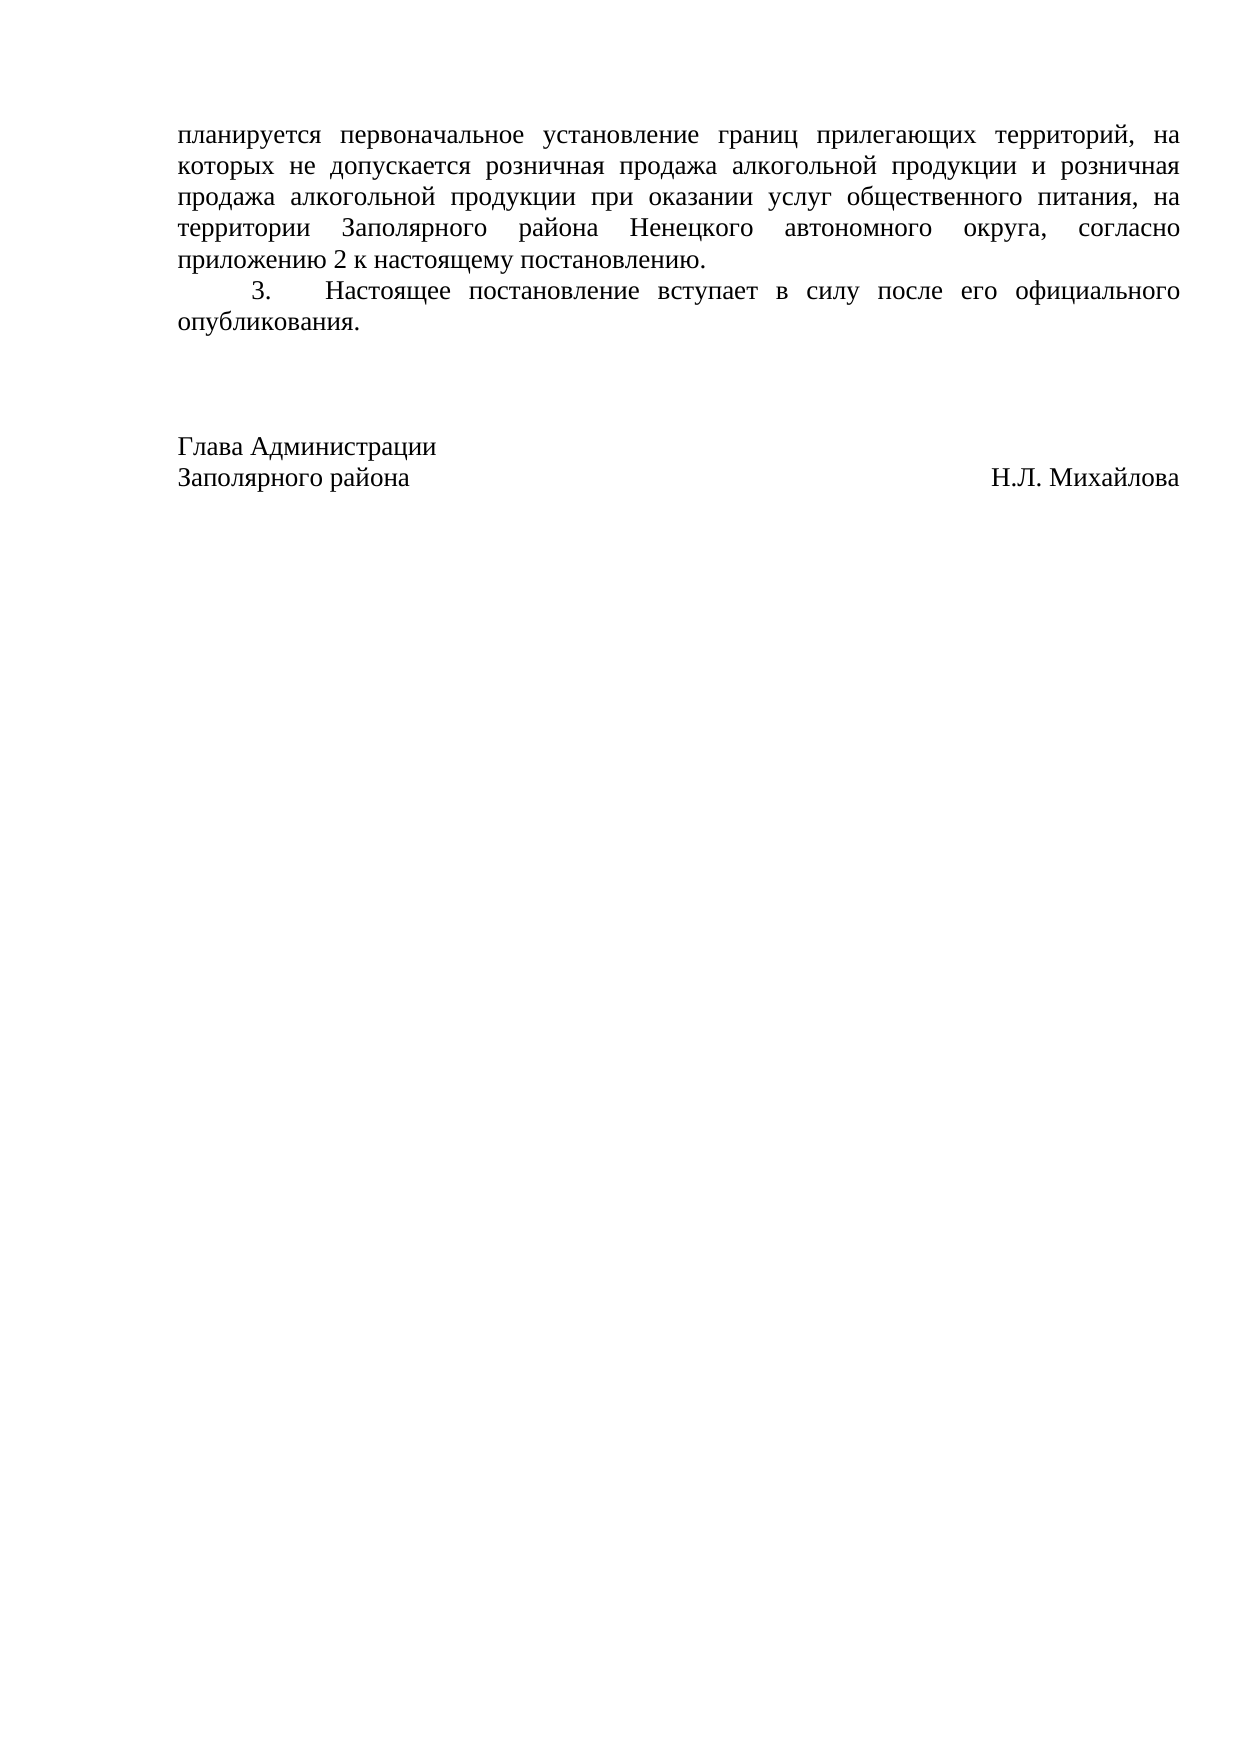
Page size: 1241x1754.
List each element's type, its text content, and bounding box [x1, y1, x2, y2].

title Заполярного района Н.Л. Михайлова [177, 461, 1181, 492]
list Настоящее постановление вступает в силу после его официального опубликования. [177, 274, 1181, 336]
title Глава Администрации [177, 429, 1181, 461]
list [177, 118, 1181, 274]
